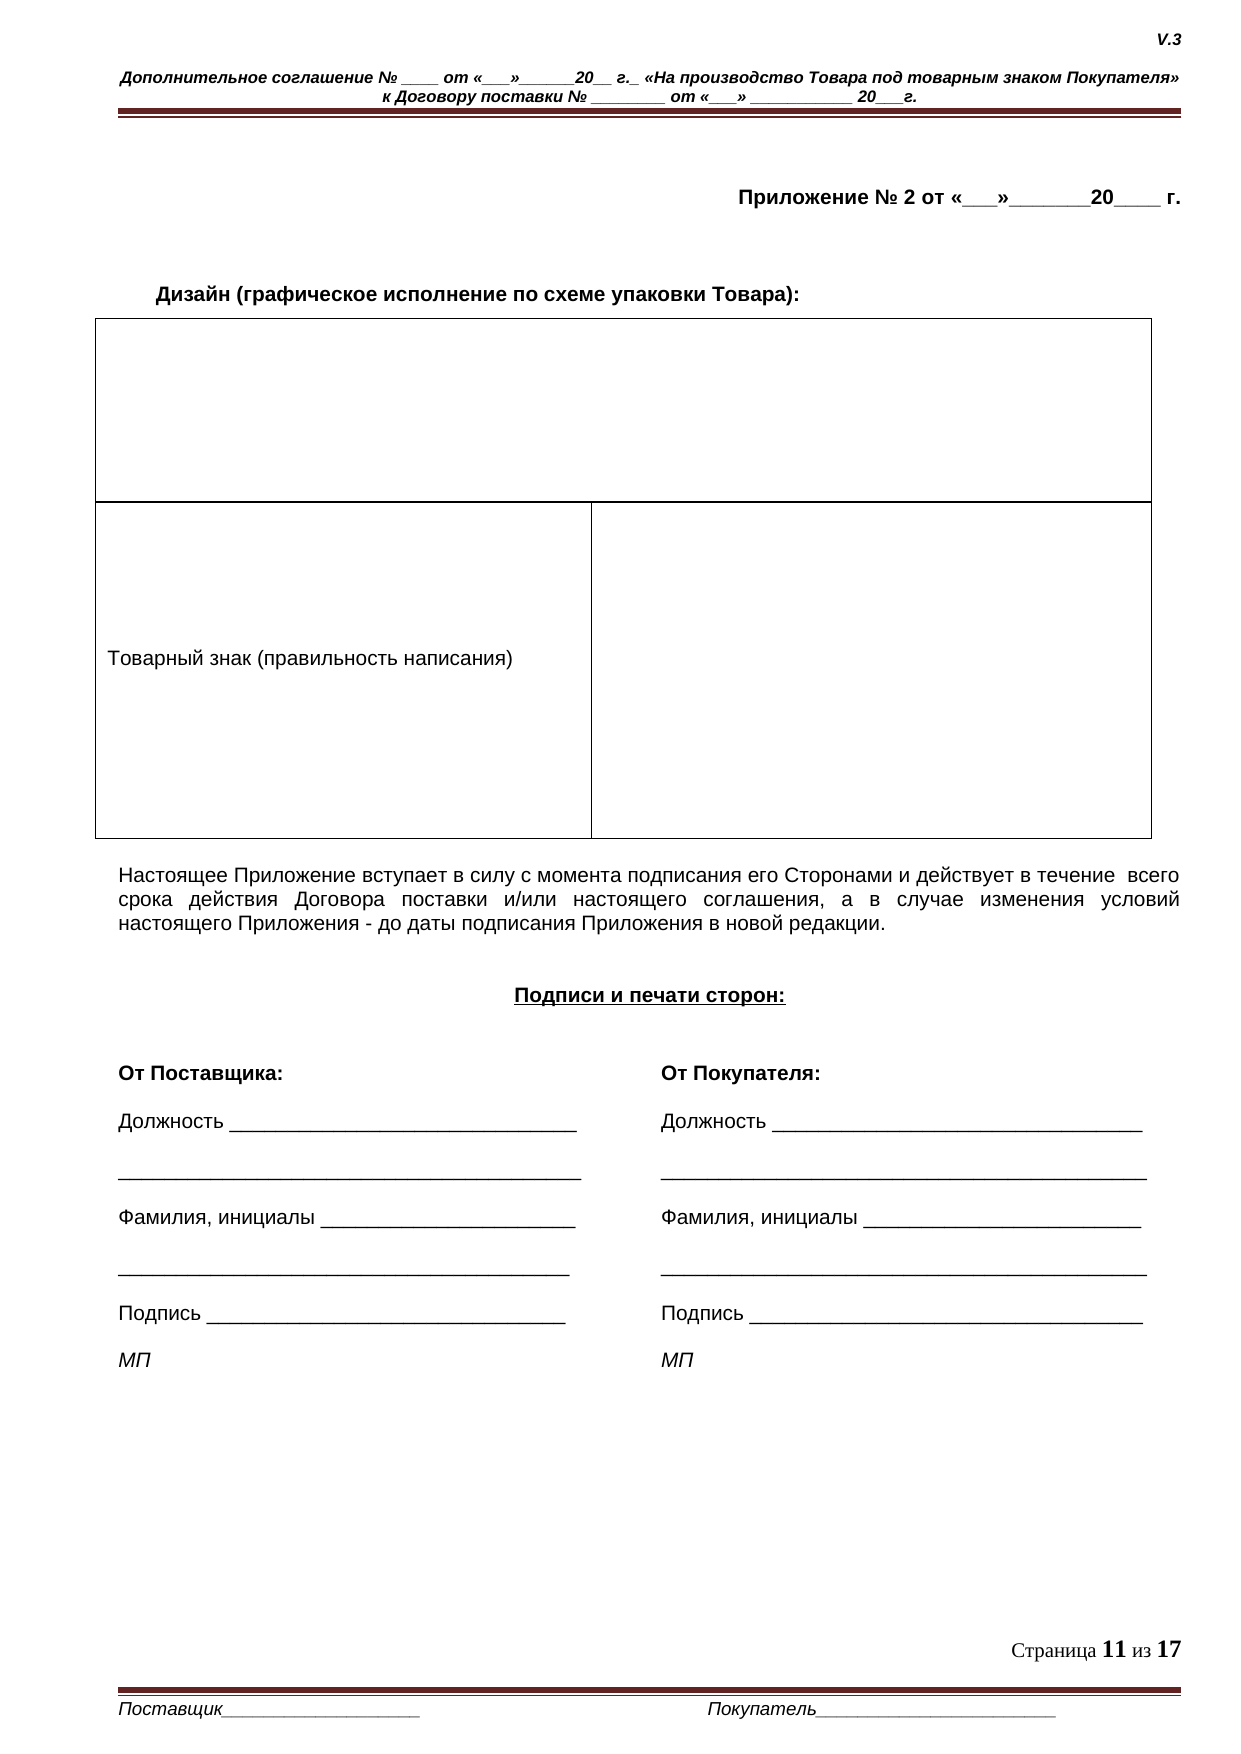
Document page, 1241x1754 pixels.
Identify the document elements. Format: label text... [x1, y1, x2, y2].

text Подписи и печати сторон: [118, 983, 1181, 1007]
text Приложение № 2 от «___»_______20____ г. [118, 185, 1181, 209]
table_cell Товарный знак (правильность написания) [96, 503, 591, 838]
table_header [96, 319, 1151, 501]
table_header От Покупателя: Должность ________________________________ __________________________________________ Фамилия, инициалы ________________________ __________________________________________ Подпись __________________________________ [650, 1061, 1192, 1348]
text Дизайн (графическое исполнение по схеме упаковки Товара): [156, 282, 1181, 306]
table_header От Поставщика: Должность ______________________________ ________________________________________ Фамилия, инициалы ______________________ _______________________________________ Подпись _______________________________ [107, 1061, 649, 1348]
table_cell МП [650, 1348, 1192, 1372]
table_cell МП [107, 1348, 649, 1372]
text Настоящее Приложение вступает в силу с момента подписания его Сторонами и действует в течение всего срока действия Договора поставки и/или настоящего соглашения, а в случае изменения условий настоящего Приложения - до даты подписания Приложения в новой редакции. [118, 863, 1181, 935]
table_cell [592, 503, 1151, 838]
